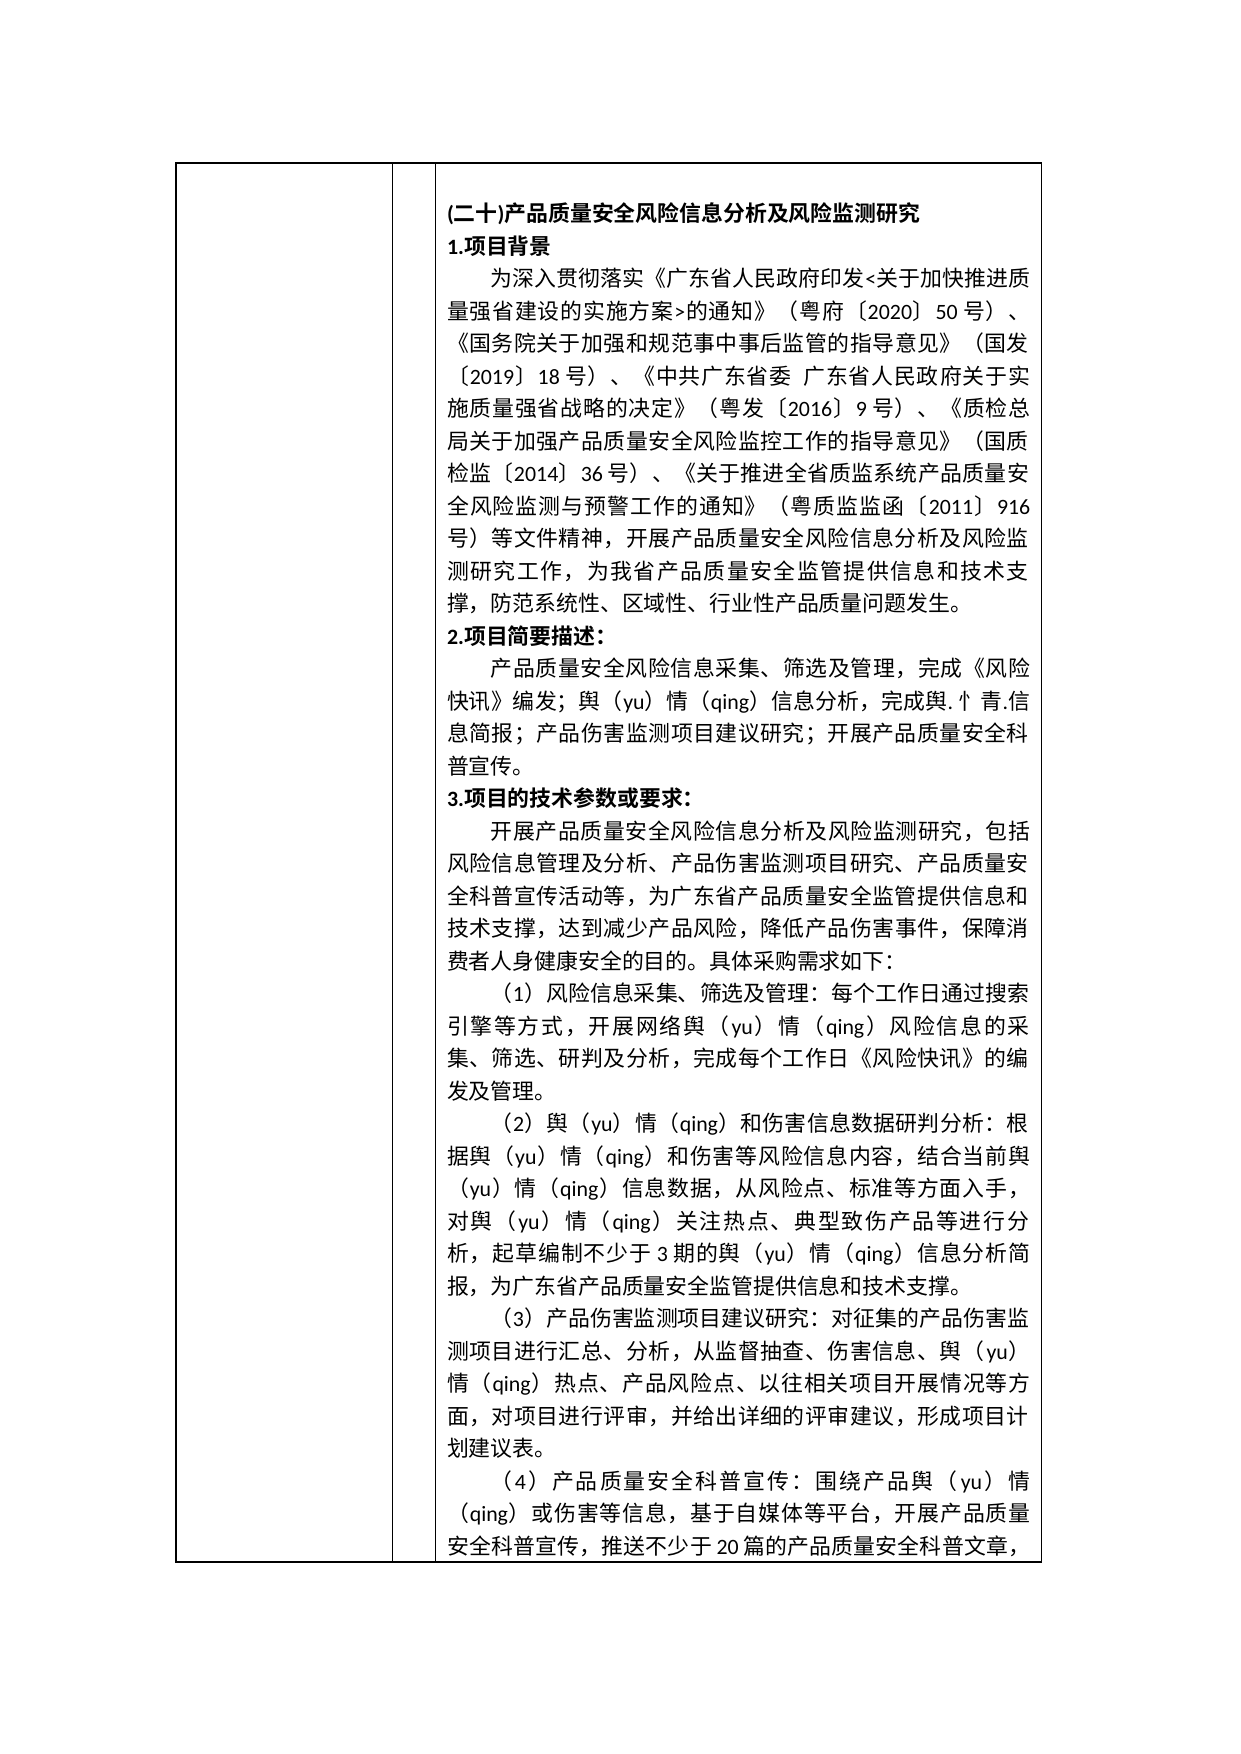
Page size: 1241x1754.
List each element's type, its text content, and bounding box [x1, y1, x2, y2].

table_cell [436, 164, 1041, 1561]
table_cell 1 [393, 164, 435, 1561]
table_cell [177, 164, 392, 1561]
